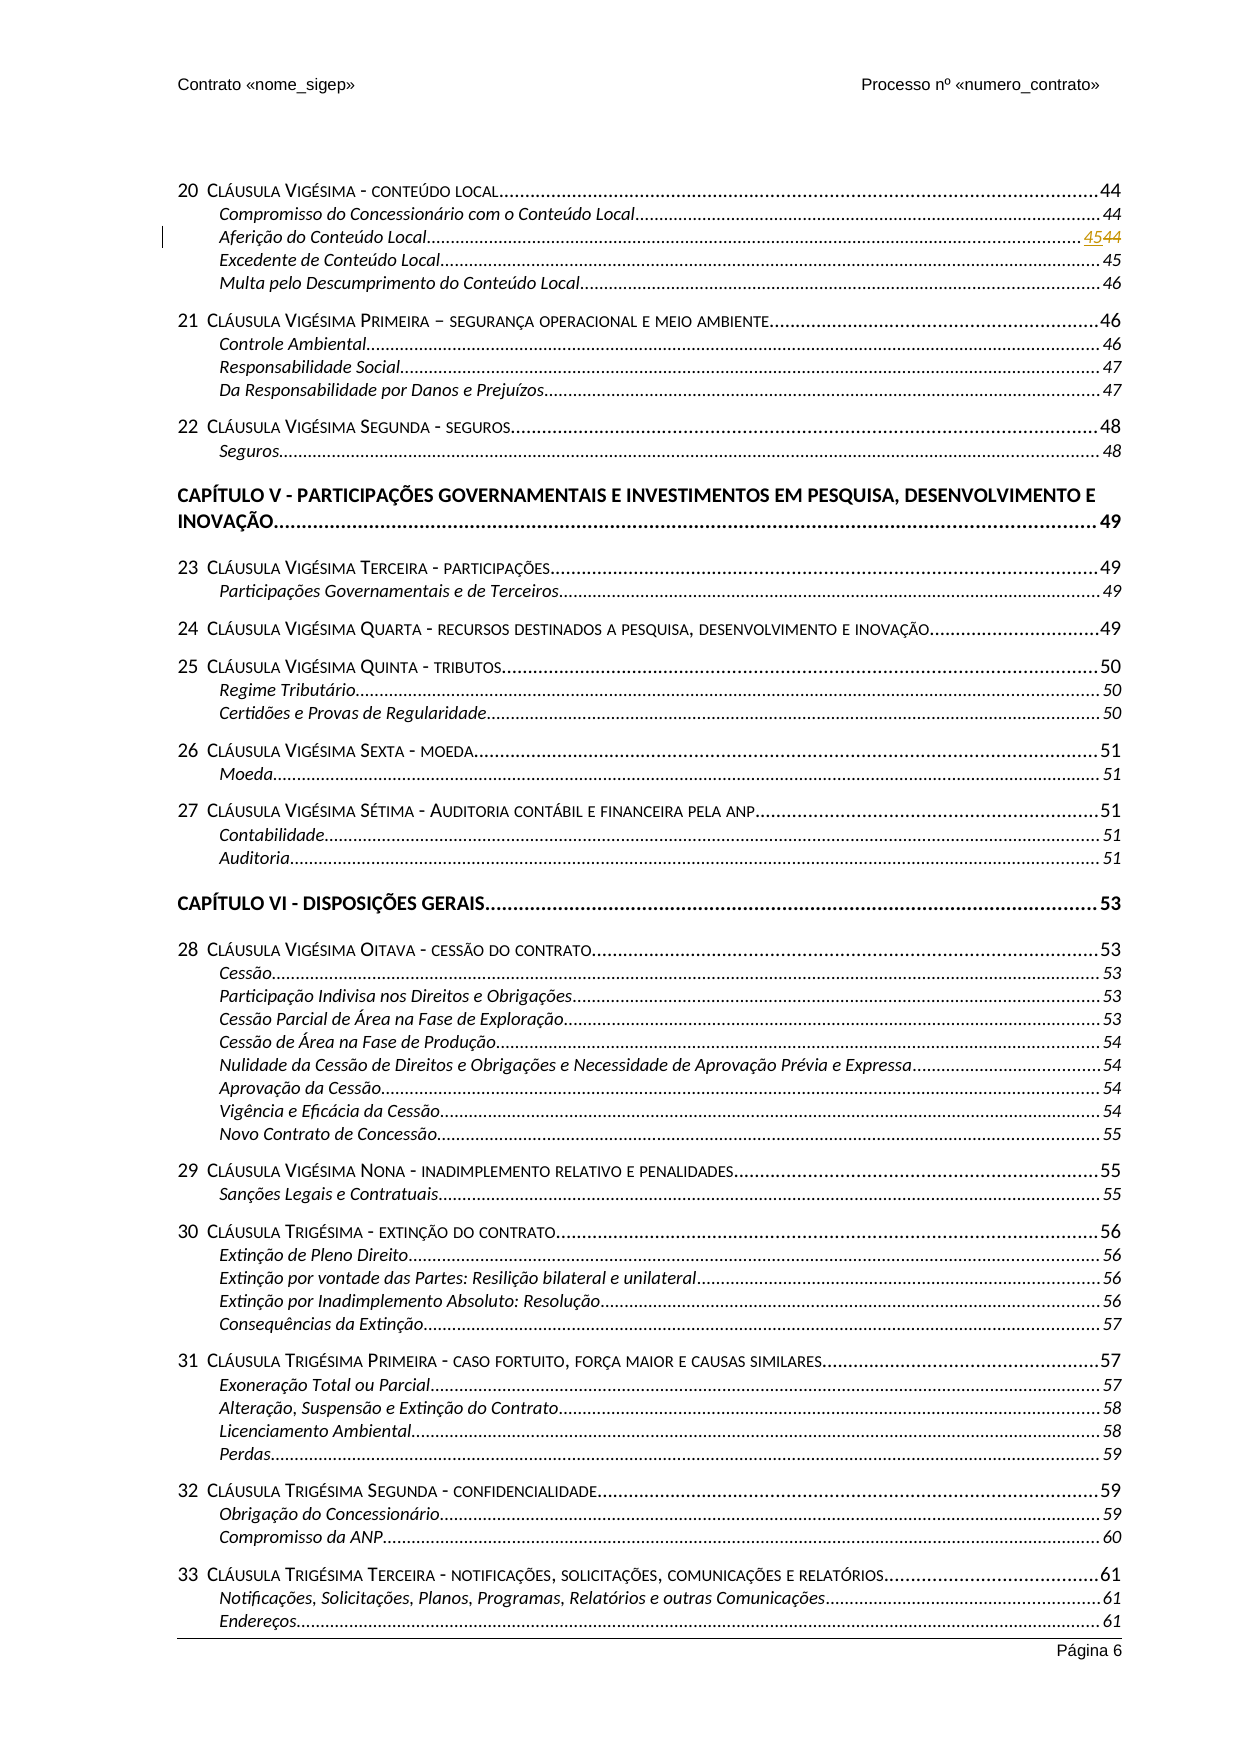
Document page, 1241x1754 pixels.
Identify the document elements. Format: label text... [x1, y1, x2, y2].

text 27 Cláusula Vigésima Sétima - Auditoria contábil e financeira pela anp 51 [177, 798, 1122, 823]
text Controle Ambiental 46 [219, 332, 1122, 355]
text Vigência e Eficácia da Cessão 54 [219, 1099, 1122, 1122]
text 31 Cláusula Trigésima Primeira - caso fortuito, força maior e causas similares 57 [177, 1348, 1122, 1373]
text Alteração, Suspensão e Extinção do Contrato 58 [219, 1396, 1122, 1419]
text CAPÍTULO VI - DISPOSIÇÕES GERAIS 53 [177, 890, 1122, 915]
text Excedente de Conteúdo Local 45 [219, 248, 1122, 271]
text Licenciamento Ambiental 58 [219, 1419, 1122, 1442]
text 30 Cláusula Trigésima - extinção do contrato 56 [177, 1218, 1122, 1243]
text Obrigação do Concessionário 59 [219, 1503, 1122, 1526]
text Contabilidade 51 [219, 823, 1122, 846]
text Da Responsabilidade por Danos e Prejuízos 47 [219, 378, 1122, 401]
text Notificações, Solicitações, Planos, Programas, Relatórios e outras Comunicações 61 [219, 1586, 1122, 1609]
text Extinção de Pleno Direito 56 [219, 1243, 1122, 1266]
text Compromisso do Concessionário com o Conteúdo Local 44 [219, 203, 1122, 226]
text 25 Cláusula Vigésima Quinta - tributos 50 [177, 653, 1122, 678]
text 32 Cláusula Trigésima Segunda - confidencialidade 59 [177, 1477, 1122, 1503]
text Extinção por Inadimplemento Absoluto: Resolução 56 [219, 1289, 1122, 1312]
text Endereços 61 [219, 1609, 1122, 1632]
text 26 Cláusula Vigésima Sexta - moeda 51 [177, 737, 1122, 762]
text 23 Cláusula Vigésima Terceira - participações 49 [177, 554, 1122, 580]
text Cessão de Área na Fase de Produção 54 [219, 1030, 1122, 1053]
text 22 Cláusula Vigésima Segunda - seguros 48 [177, 413, 1122, 439]
text Sanções Legais e Contratuais 55 [219, 1183, 1122, 1206]
text Consequências da Extinção 57 [219, 1312, 1122, 1335]
text Aferição do Conteúdo Local [219, 226, 1122, 248]
text Exoneração Total ou Parcial 57 [219, 1373, 1122, 1396]
text Auditoria 51 [219, 846, 1122, 869]
text Aprovação da Cessão 54 [219, 1076, 1122, 1099]
text Seguros 48 [219, 439, 1122, 462]
text Moeda 51 [219, 762, 1122, 785]
text 20 Cláusula Vigésima - conteúdo local 44 [177, 177, 1122, 203]
text 24 Cláusula Vigésima Quarta - recursos destinados a pesquisa, desenvolvimento e inovação 49 [177, 615, 1122, 641]
text Cessão 53 [219, 961, 1122, 984]
text CAPÍTULO V - PARTICIPAÇÕES GOVERNAMENTAIS E INVESTIMENTOS EM Pesquisa, Desenvolvimento e Inovação 49 [177, 483, 1122, 533]
text 28 Cláusula Vigésima Oitava - cessão do contrato 53 [177, 936, 1122, 961]
text 29 Cláusula Vigésima Nona - inadimplemento relativo e penalidades 55 [177, 1157, 1122, 1183]
text 21 Cláusula Vigésima Primeira – segurança operacional e meio ambiente 46 [177, 307, 1122, 332]
text Certidões e Provas de Regularidade 50 [219, 701, 1122, 724]
text 33 Cláusula Trigésima Terceira - notificações, solicitações, comunicações e relatórios 61 [177, 1561, 1122, 1586]
text Participações Governamentais e de Terceiros 49 [219, 580, 1122, 603]
text Nulidade da Cessão de Direitos e Obrigações e Necessidade de Aprovação Prévia e Expressa 54 [219, 1053, 1122, 1076]
text Novo Contrato de Concessão 55 [219, 1122, 1122, 1145]
text Perdas 59 [219, 1442, 1122, 1465]
text Participação Indivisa nos Direitos e Obrigações 53 [219, 984, 1122, 1007]
text Regime Tributário 50 [219, 678, 1122, 701]
text Responsabilidade Social 47 [219, 355, 1122, 378]
text Compromisso da ANP 60 [219, 1526, 1122, 1548]
text Cessão Parcial de Área na Fase de Exploração 53 [219, 1007, 1122, 1030]
text Multa pelo Descumprimento do Conteúdo Local 46 [219, 271, 1122, 294]
text Extinção por vontade das Partes: Resilição bilateral e unilateral 56 [219, 1266, 1122, 1289]
